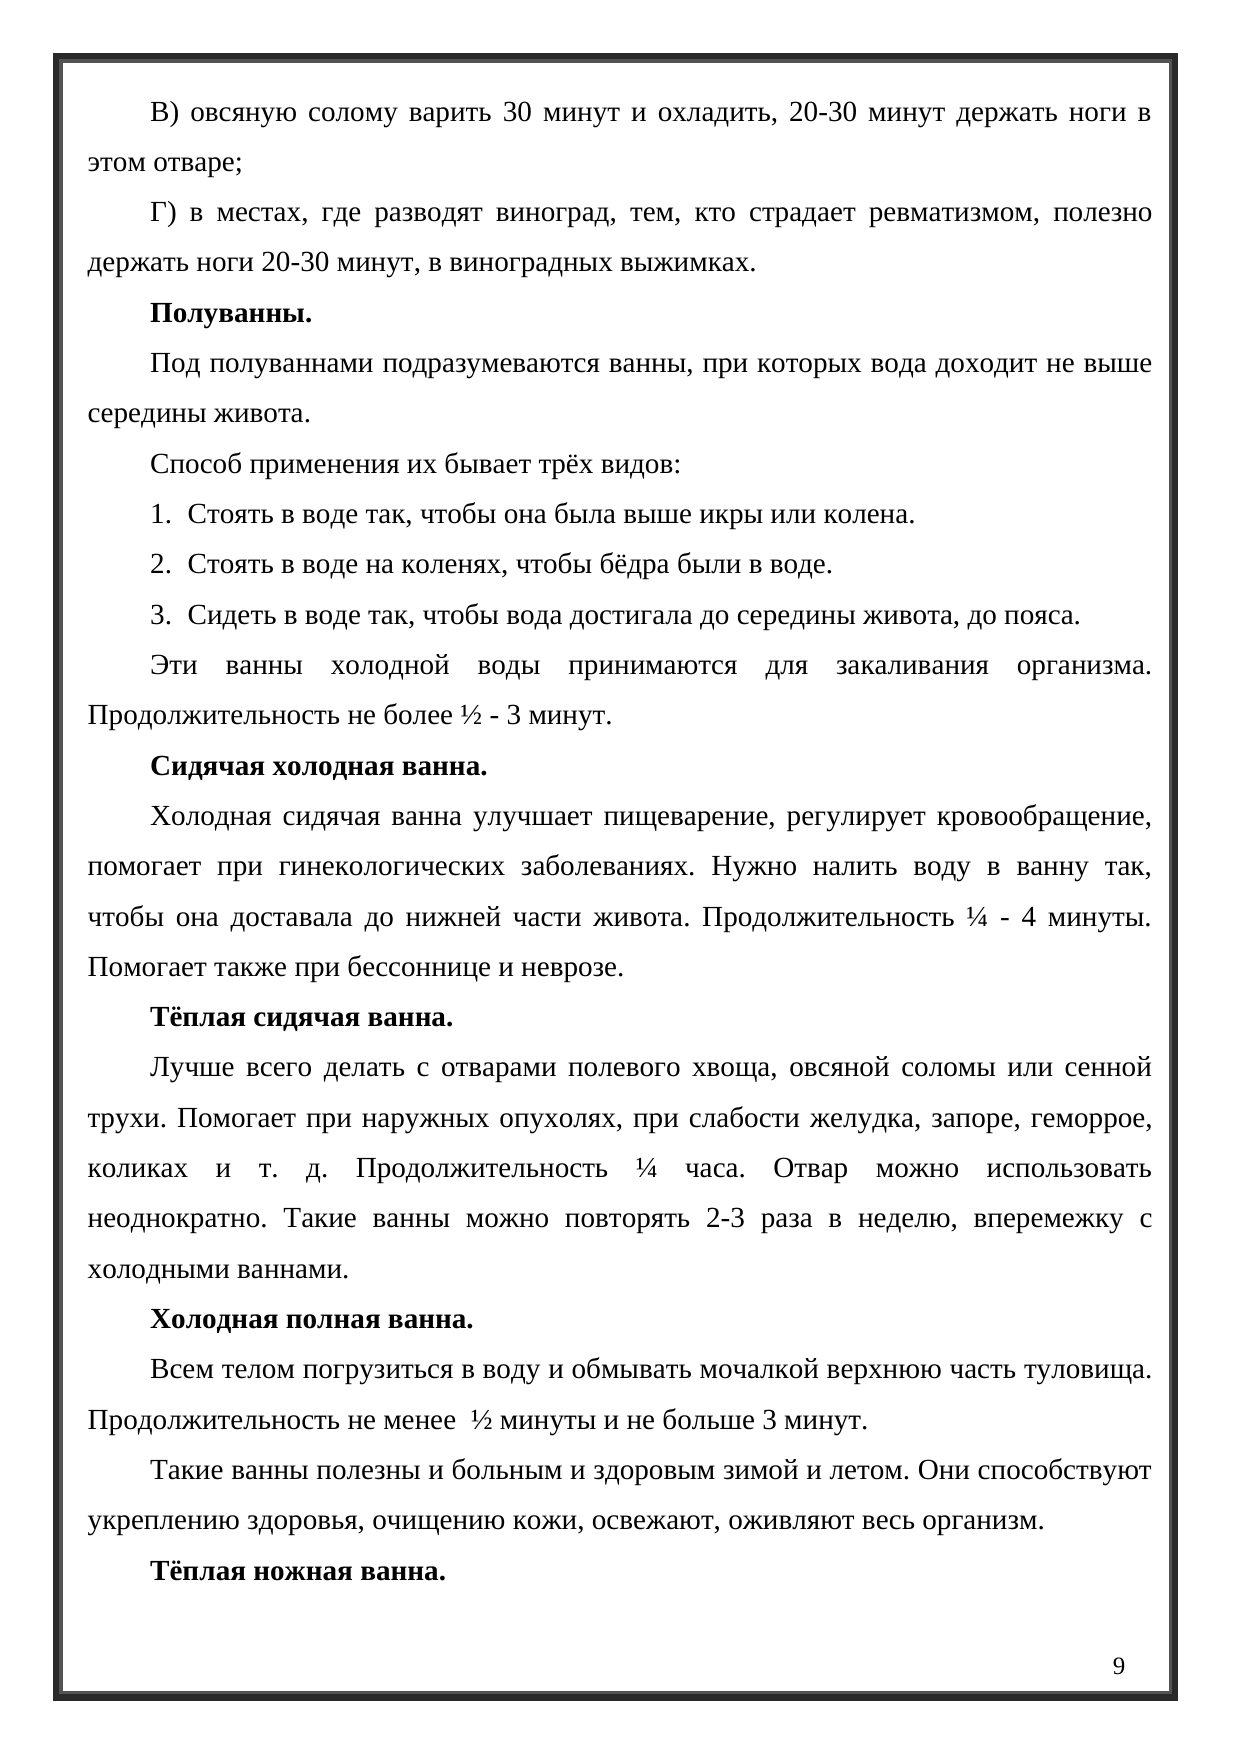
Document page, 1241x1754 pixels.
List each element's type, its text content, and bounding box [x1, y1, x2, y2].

text Под полуваннами подразумеваются ванны, при которых вода доходит не выше середины живота. [87, 345, 1153, 429]
text Тёплая сидячая ванна. [87, 999, 1153, 1033]
text Эти ванны холодной воды принимаются для закаливания организма. Продолжительность не более ½ - 3 минут. [87, 647, 1153, 731]
text Лучше всего делать с отварами полевого хвоща, овсяной соломы или сенной трухи. Помогает при наружных опухолях, при слабости желудка, запоре, геморрое, коликах и т. д. Продолжительность ¼ часа. Отвар можно использовать неоднократно. Такие ванны можно повторять 2-3 раза в неделю, вперемежку с холодными ваннами. [87, 1049, 1153, 1284]
text Тёплая ножная ванна. [87, 1553, 1153, 1586]
text Полуванны. [87, 295, 1153, 328]
list Стоять в воде на коленях, чтобы бёдра были в воде. [87, 546, 1153, 580]
text Такие ванны полезны и больным и здоровым зимой и летом. Они способствуют укреплению здоровья, очищению кожи, освежают, оживляют весь организм. [87, 1452, 1153, 1536]
text Способ применения их бывает трёх видов: [87, 446, 1153, 479]
text В) овсяную солому варить 30 минут и охладить, 20-30 минут держать ноги в этом отваре; [87, 94, 1153, 177]
text Всем телом погрузиться в воду и обмывать мочалкой верхнюю часть туловища. Продолжительность не менее ½ минуты и не больше 3 минут. [87, 1351, 1153, 1435]
text Холодная сидячая ванна улучшает пищеварение, регулирует кровообращение, помогает при гинекологических заболеваниях. Нужно налить воду в ванну так, чтобы она доставала до нижней части живота. Продолжительность ¼ - 4 минуты. Помогает также при бессоннице и неврозе. [87, 798, 1153, 982]
list Сидеть в воде так, чтобы вода достигала до середины живота, до пояса. [87, 597, 1153, 630]
text Сидячая холодная ванна. [87, 748, 1153, 781]
text Г) в местах, где разводят виноград, тем, кто страдает ревматизмом, полезно держать ноги 20-30 минут, в виноградных выжимках. [87, 194, 1153, 278]
list Стоять в воде так, чтобы она была выше икры или колена. [87, 496, 1153, 530]
text Холодная полная ванна. [87, 1301, 1153, 1335]
